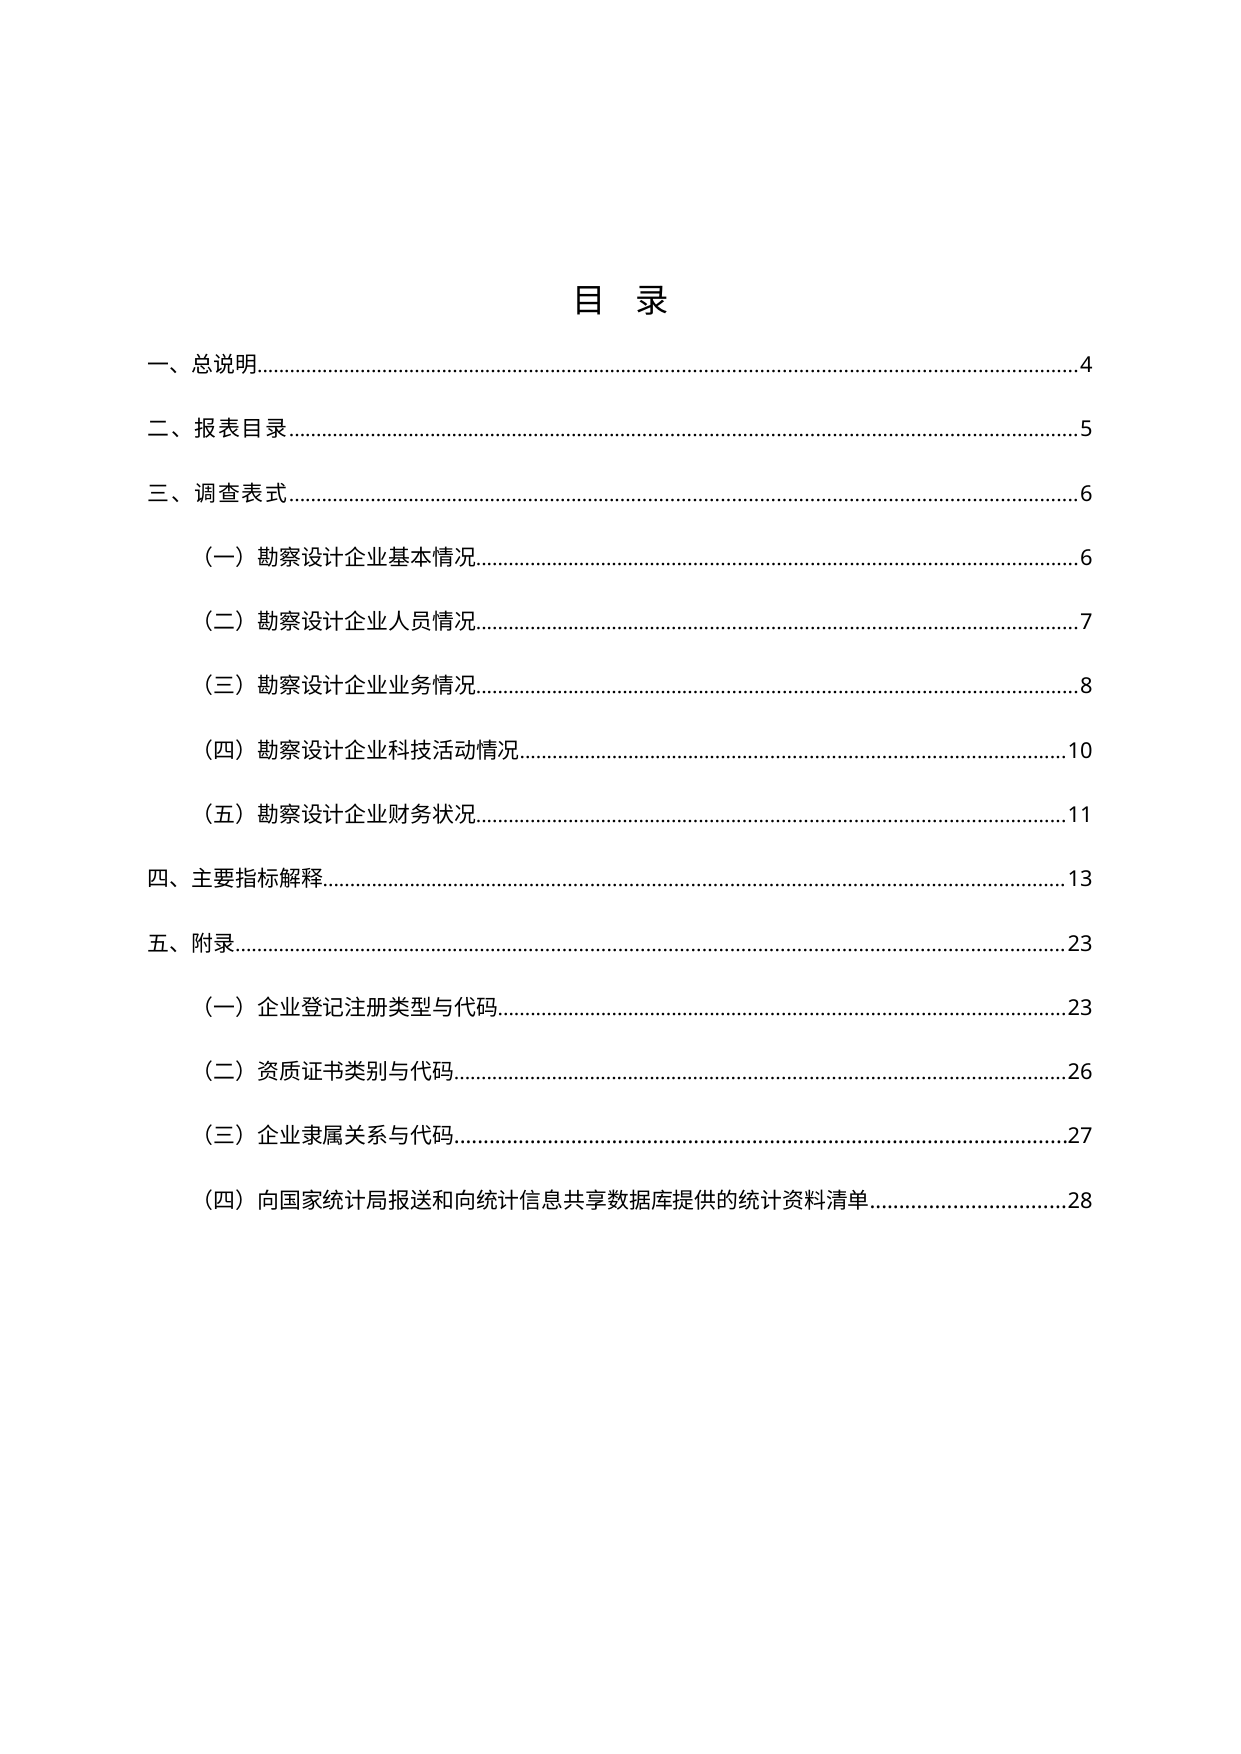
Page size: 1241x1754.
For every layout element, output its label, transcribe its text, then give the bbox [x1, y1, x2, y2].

text 一、总说明 4 [148, 347, 1092, 379]
text 二、报表目录 5 [148, 411, 1092, 444]
text 三、调查表式 6 [148, 475, 1092, 508]
text （四）勘察设计企业科技活动情况 10 [191, 732, 1092, 765]
text （三）勘察设计企业业务情况 8 [191, 668, 1092, 701]
text （四）向国家统计局报送和向统计信息共享数据库提供的统计资料清单 28 [191, 1182, 1092, 1215]
text 五、附录 23 [148, 925, 1092, 958]
text （五）勘察设计企业财务状况 11 [191, 797, 1092, 829]
text 四、主要指标解释 13 [148, 861, 1092, 893]
text 目 录 [148, 266, 1092, 331]
text （二）勘察设计企业人员情况 7 [191, 604, 1092, 636]
text （一）企业登记注册类型与代码 23 [191, 989, 1092, 1022]
text （三）企业隶属关系与代码 27 [191, 1118, 1092, 1151]
text （二）资质证书类别与代码 26 [191, 1054, 1092, 1086]
text （一）勘察设计企业基本情况 6 [191, 540, 1092, 572]
